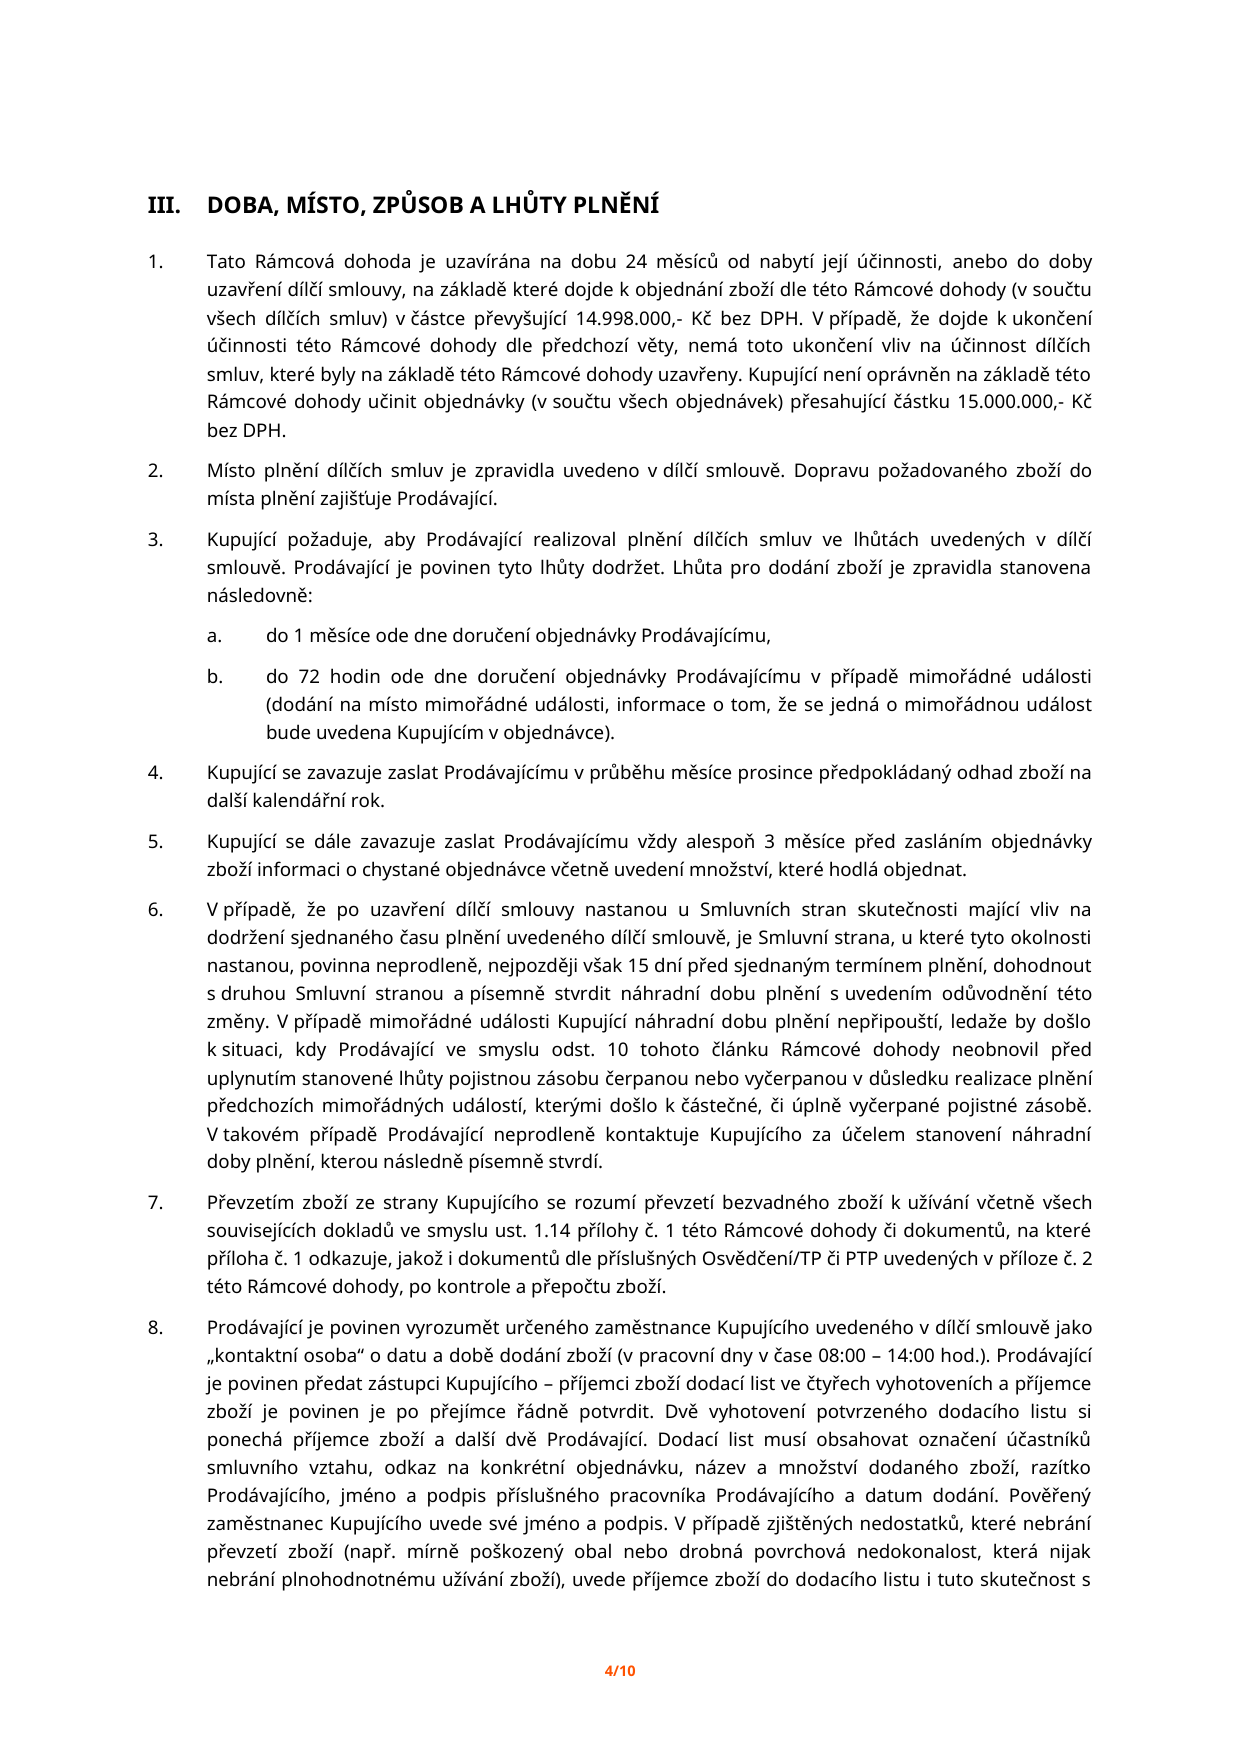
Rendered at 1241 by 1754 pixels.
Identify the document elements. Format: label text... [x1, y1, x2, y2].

list Tato Rámcová dohoda je uzavírána na dobu 24 měsíců od nabytí její účinnosti, anebo do doby uzavření dílčí smlouvy, na základě které dojde k objednání zboží dle této Rámcové dohody (v součtu všech dílčích smluv) v částce převyšující 14.998.000,- Kč bez DPH. V případě, že dojde k ukončení účinnosti této Rámcové dohody dle předchozí věty, nemá toto ukončení vliv na účinnost dílčích smluv, které byly na základě této Rámcové dohody uzavřeny. Kupující není oprávněn na základě této Rámcové dohody učinit objednávky (v součtu všech objednávek) přesahující částku 15.000.000,- Kč bez DPH. [148, 249, 1093, 442]
text Převzetím zboží ze strany Kupujícího se rozumí převzetí bezvadného zboží k užívání včetně všech souvisejících dokladů ve smyslu ust. 1.14 přílohy č. 1 této Rámcové dohody či dokumentů, na které příloha č. 1 odkazuje, jakož i dokumentů dle příslušných Osvědčení/TP či PTP uvedených v příloze č. 2 této Rámcové dohody, po kontrole a přepočtu zboží. [148, 1189, 1093, 1299]
list Místo plnění dílčích smluv je zpravidla uvedeno v dílčí smlouvě. Dopravu požadovaného zboží do místa plnění zajišťuje Prodávající. [148, 457, 1093, 511]
text V případě, že po uzavření dílčí smlouvy nastanou u Smluvních stran skutečnosti mající vliv na dodržení sjednaného času plnění uvedeného dílčí smlouvě, je Smluvní strana, u které tyto okolnosti nastanou, povinna neprodleně, nejpozději však 15 dní před sjednaným termínem plnění, dohodnout s druhou Smluvní stranou a písemně stvrdit náhradní dobu plnění s uvedením odůvodnění této změny. V případě mimořádné události Kupující náhradní dobu plnění nepřipouští, ledaže by došlo k situaci, kdy Prodávající ve smyslu odst. 10 tohoto článku Rámcové dohody neobnovil před uplynutím stanovené lhůty pojistnou zásobu čerpanou nebo vyčerpanou v důsledku realizace plnění předchozích mimořádných událostí, kterými došlo k částečné, či úplně vyčerpané pojistné zásobě. V takovém případě Prodávající neprodleně kontaktuje Kupujícího za účelem stanovení náhradní doby plnění, kterou následně písemně stvrdí. [148, 897, 1093, 1174]
text DOBA, MÍSTO, ZPŮSOB A LHŮTY PLNĚNÍ [148, 189, 1093, 221]
list do 1 měsíce ode dne doručení objednávky Prodávajícímu, [207, 622, 1093, 648]
text Kupující se zavazuje zaslat Prodávajícímu v průběhu měsíce prosince předpokládaný odhad zboží na další kalendářní rok. [148, 759, 1093, 813]
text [148, 1314, 1093, 1592]
list do 72 hodin ode dne doručení objednávky Prodávajícímu v případě mimořádné události (dodání na místo mimořádné události, informace o tom, že se jedná o mimořádnou událost bude uvedena Kupujícím v objednávce). [207, 663, 1093, 744]
text Kupující se dále zavazuje zaslat Prodávajícímu vždy alespoň 3 měsíce před zasláním objednávky zboží informaci o chystané objednávce včetně uvedení množství, které hodlá objednat. [148, 828, 1093, 882]
text Kupující požaduje, aby Prodávající realizoval plnění dílčích smluv ve lhůtách uvedených v dílčí smlouvě. Prodávající je povinen tyto lhůty dodržet. Lhůta pro dodání zboží je zpravidla stanovena následovně: [148, 526, 1093, 607]
